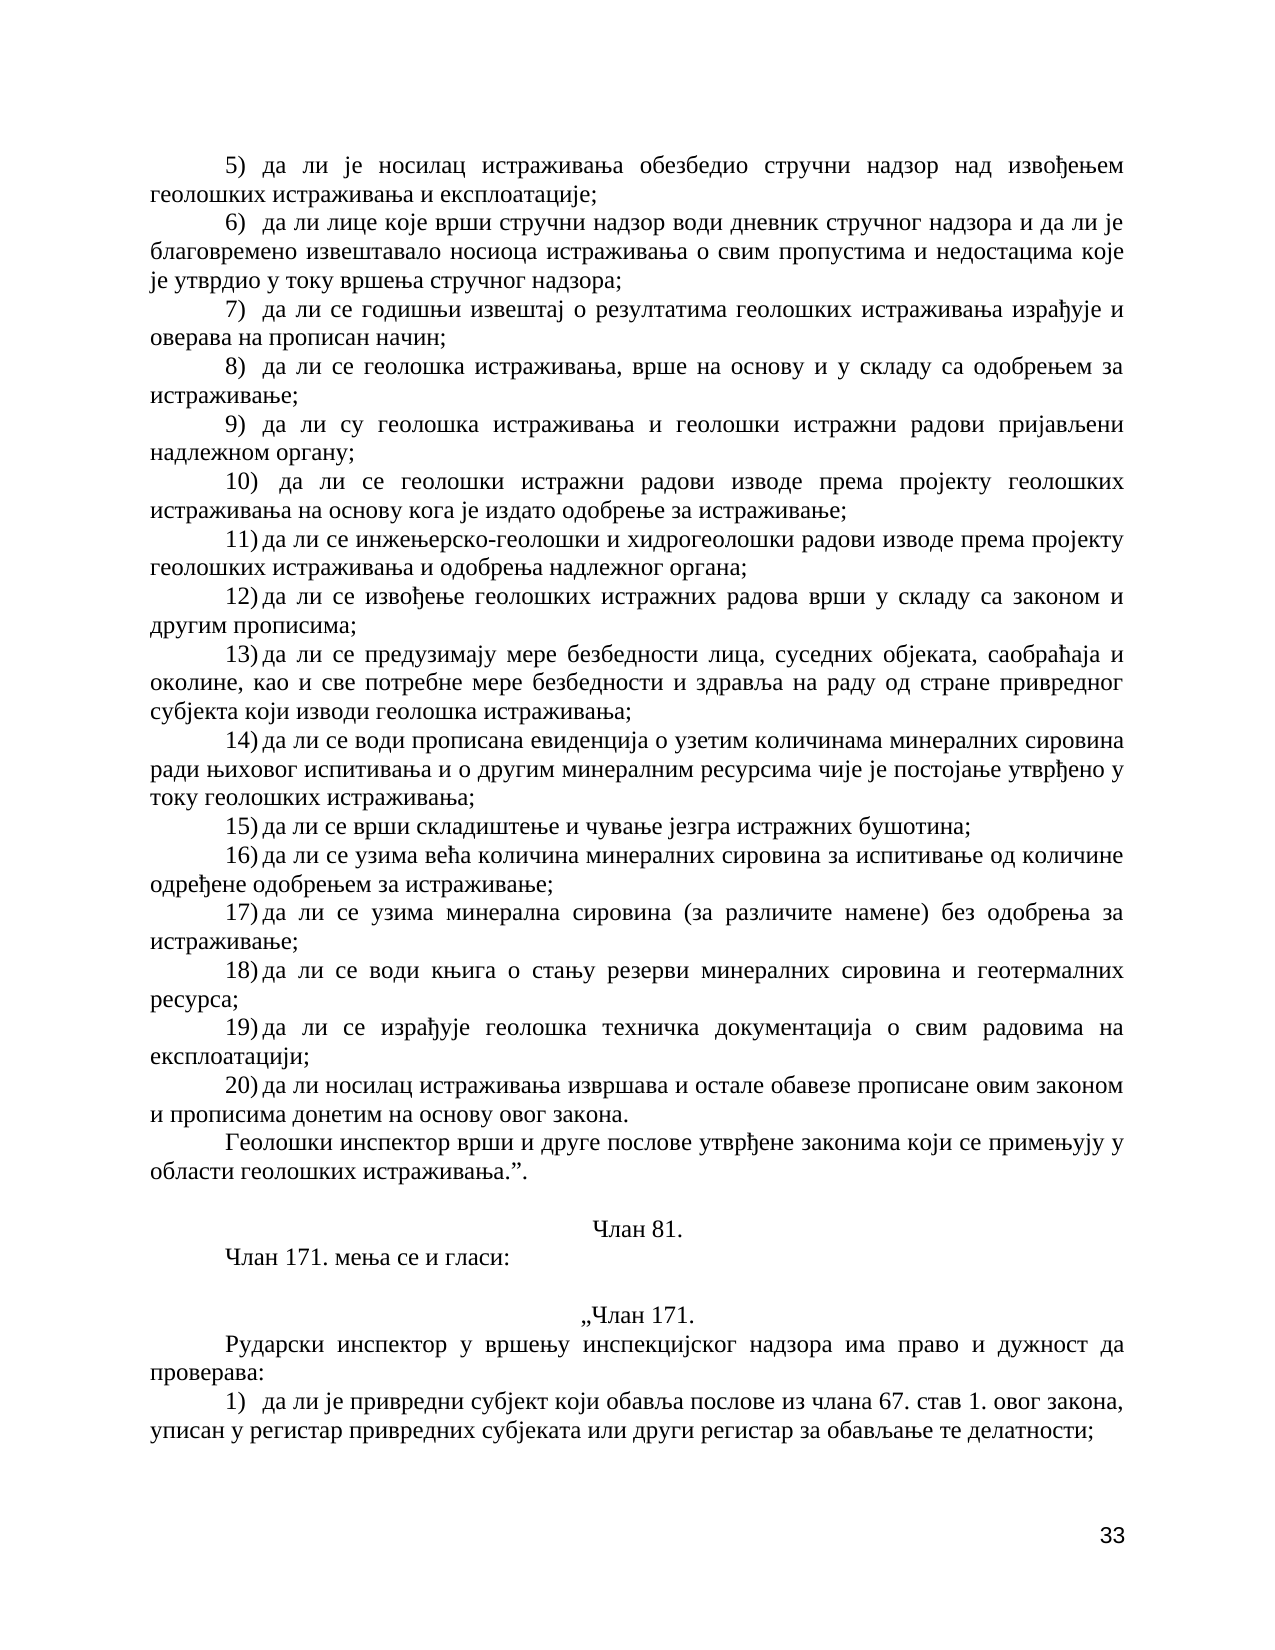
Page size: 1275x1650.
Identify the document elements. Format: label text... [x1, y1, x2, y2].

text 8) да ли се геолошка истраживања, врше на основу и у складу са одобрењем за истраживање; [150, 351, 1125, 409]
text 9) да ли су геолошка истраживања и геолошки истражни радови пријављени надлежном органу; [150, 409, 1125, 466]
text 18) да ли се води књига о стању резерви минералних сировина и геотермалних ресурса; [150, 955, 1125, 1012]
text Члан 171. мења се и гласи: [150, 1242, 1125, 1271]
text 13) да ли се предузимају мере безбедности лица, суседних објеката, саобраћаја и околине, као и све потребне мере безбедности и здравља на раду од стране привредног субјекта који изводи геолошка истраживања; [150, 639, 1125, 725]
text 19) да ли се израђује геолошка техничка документација о свим радовима на експлоатацији; [150, 1012, 1125, 1070]
text 16) да ли се узима већа количина минералних сировина за испитивање од количине одређене одобрењем за истраживање; [150, 840, 1125, 897]
text 17) да ли се узима минерална сировина (за различите намене) без одобрења за истраживање; [150, 897, 1125, 955]
text 10) да ли се геолошки истражни радови изводе према пројекту геолошких истраживања на основу кога је издато одобрење за истраживање; [150, 466, 1125, 524]
text Рударски инспектор у вршењу инспекцијског надзора има право и дужност да проверава: [150, 1329, 1125, 1386]
text 20) да ли носилац истраживања извршава и остале обавезе прописане овим законом и прописима донетим на основу овог закона. [150, 1070, 1125, 1127]
text Геолошки инспектор врши и друге послове утврђене законима који се примењују у области геолошких истраживања.”. [150, 1127, 1125, 1185]
text 5) да ли је носилац истраживања обезбедио стручни надзор над извођењем геолошких истраживања и експлоатације; [150, 150, 1125, 207]
text 1) да ли је привредни субјект који обавља послове из члана 67. став 1. овог закона, уписан у регистар привредних субјеката или други регистар за обављање те делатности; [150, 1386, 1125, 1444]
text 11) да ли се инжењерско-геолошки и хидрогеолошки радови изводе према пројекту геолошких истраживања и одобрења надлежног органа; [150, 524, 1125, 581]
text 14) да ли се води прописана евиденција о узетим количинама минералних сировина ради њиховог испитивања и о другим минералним ресурсима чије је постојање утврђено у току геолошких истраживања; [150, 725, 1125, 811]
text 12) да ли се извођење геолошких истражних радова врши у складу са законом и другим прописима; [150, 581, 1125, 639]
text 6) да ли лице које врши стручни надзор води дневник стручног надзора и да ли је благовремено извештавало носиоца истраживања о свим пропустима и недостацима које је утврдио у току вршења стручног надзора; [150, 207, 1125, 294]
text 7) да ли се годишњи извештај о резултатима геолошких истраживања израђује и оверава на прописан начин; [150, 294, 1125, 351]
text Члан 81. [150, 1214, 1125, 1242]
text 15) да ли се врши складиштење и чување језгра истражних бушотина; [150, 811, 1125, 840]
text „Члан 171. [150, 1300, 1125, 1329]
